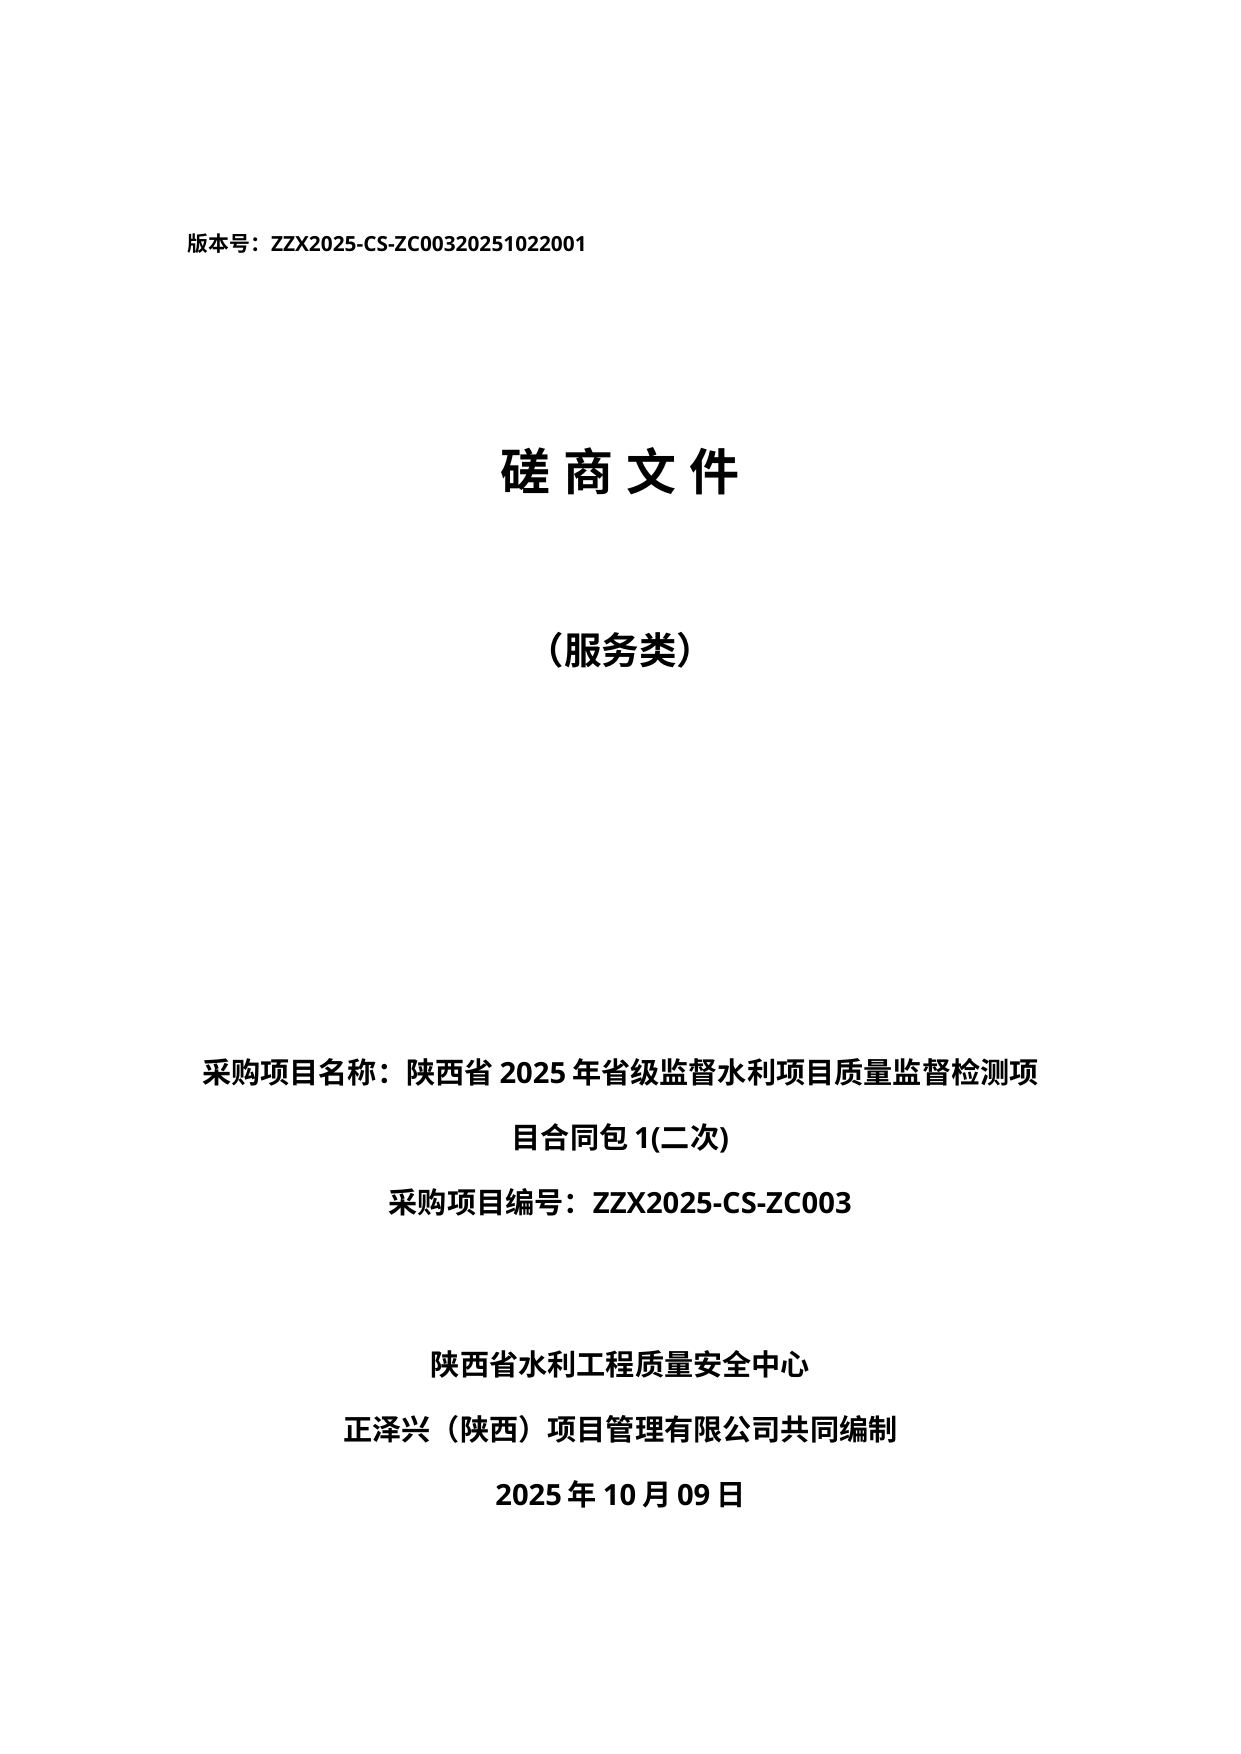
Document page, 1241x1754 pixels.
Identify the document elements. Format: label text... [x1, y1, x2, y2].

text 磋 商 文 件 [187, 422, 1053, 617]
text 2025年10月09日 [187, 1462, 1053, 1527]
text 陕西省水利工程质量安全中心 [187, 1332, 1053, 1397]
text 正泽兴（陕西）项目管理有限公司共同编制 [187, 1397, 1053, 1462]
text 版本号：ZZX2025-CS-ZC00320251022001 [187, 227, 1053, 422]
text 采购项目名称：陕西省2025年省级监督水利项目质量监督检测项目合同包1(二次) [187, 1039, 1053, 1169]
text （服务类） [187, 617, 1053, 1039]
text 采购项目编号：ZZX2025-CS-ZC003 [187, 1169, 1053, 1332]
